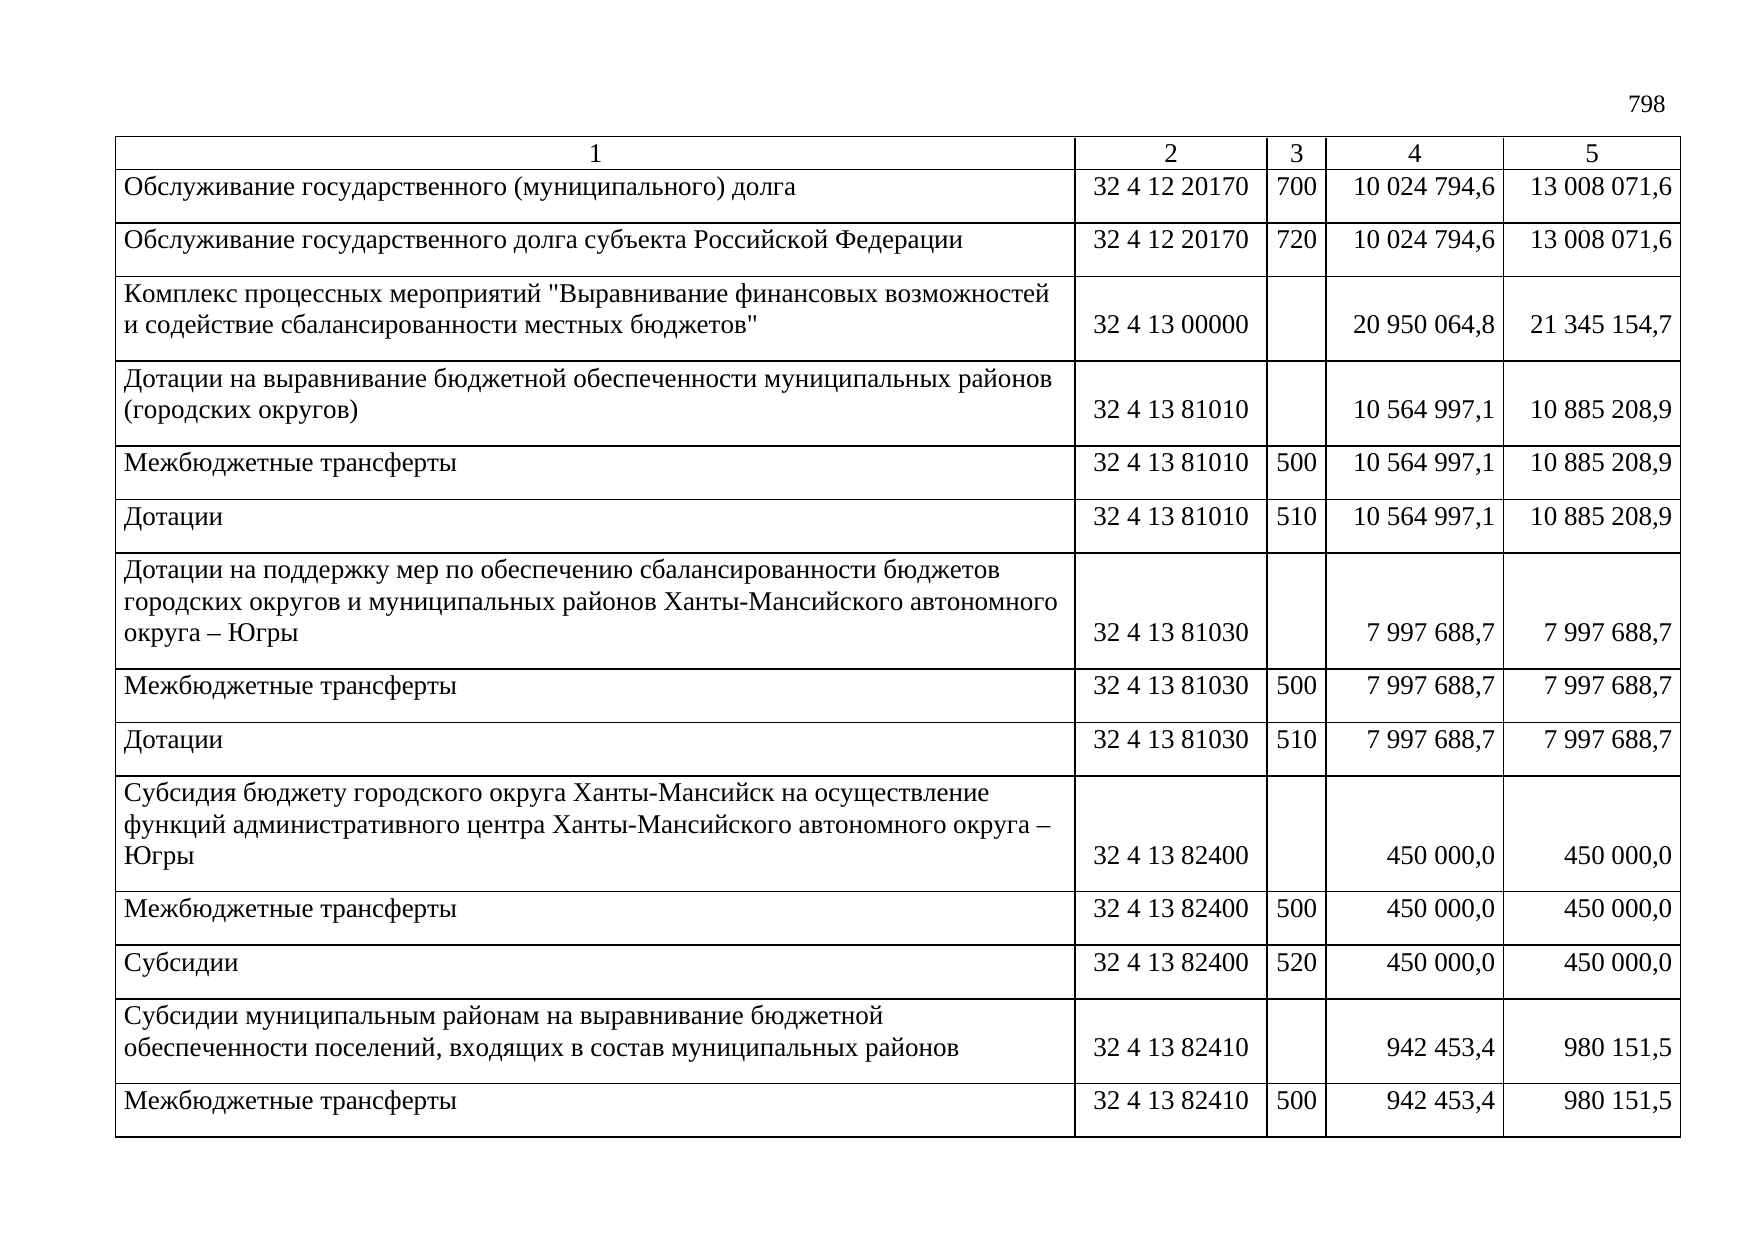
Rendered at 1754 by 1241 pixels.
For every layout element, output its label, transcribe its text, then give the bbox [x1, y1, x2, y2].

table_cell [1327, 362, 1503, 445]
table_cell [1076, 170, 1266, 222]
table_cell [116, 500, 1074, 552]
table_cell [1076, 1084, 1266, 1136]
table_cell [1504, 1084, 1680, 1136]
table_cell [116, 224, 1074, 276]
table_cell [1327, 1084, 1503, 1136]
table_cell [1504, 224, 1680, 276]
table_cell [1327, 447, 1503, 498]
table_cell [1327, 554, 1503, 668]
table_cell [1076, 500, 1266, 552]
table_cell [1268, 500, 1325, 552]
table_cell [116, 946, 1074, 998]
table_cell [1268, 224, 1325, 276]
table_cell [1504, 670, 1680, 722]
table_header 5 [1504, 137, 1680, 168]
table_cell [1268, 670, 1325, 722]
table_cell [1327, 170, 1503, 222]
table_header 4 [1327, 137, 1503, 168]
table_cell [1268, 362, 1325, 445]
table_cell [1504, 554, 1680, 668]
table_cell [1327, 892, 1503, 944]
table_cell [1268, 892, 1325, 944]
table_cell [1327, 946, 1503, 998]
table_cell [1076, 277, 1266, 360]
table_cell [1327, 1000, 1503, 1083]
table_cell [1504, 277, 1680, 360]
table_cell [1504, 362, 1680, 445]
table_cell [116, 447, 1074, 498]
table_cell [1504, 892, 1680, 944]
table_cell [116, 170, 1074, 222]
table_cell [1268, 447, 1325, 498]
table_header 3 [1268, 137, 1326, 168]
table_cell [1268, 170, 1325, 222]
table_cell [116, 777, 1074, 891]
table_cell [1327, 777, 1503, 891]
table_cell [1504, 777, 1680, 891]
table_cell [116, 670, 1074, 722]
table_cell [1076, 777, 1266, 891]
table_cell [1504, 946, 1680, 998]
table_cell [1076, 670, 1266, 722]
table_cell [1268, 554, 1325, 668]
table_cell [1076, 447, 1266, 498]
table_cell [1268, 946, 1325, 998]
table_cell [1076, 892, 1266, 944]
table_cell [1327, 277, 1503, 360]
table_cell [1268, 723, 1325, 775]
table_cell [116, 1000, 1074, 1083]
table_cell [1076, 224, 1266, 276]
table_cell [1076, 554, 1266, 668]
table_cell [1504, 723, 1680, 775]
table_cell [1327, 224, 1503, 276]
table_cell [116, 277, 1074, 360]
table_header 2 [1076, 137, 1267, 168]
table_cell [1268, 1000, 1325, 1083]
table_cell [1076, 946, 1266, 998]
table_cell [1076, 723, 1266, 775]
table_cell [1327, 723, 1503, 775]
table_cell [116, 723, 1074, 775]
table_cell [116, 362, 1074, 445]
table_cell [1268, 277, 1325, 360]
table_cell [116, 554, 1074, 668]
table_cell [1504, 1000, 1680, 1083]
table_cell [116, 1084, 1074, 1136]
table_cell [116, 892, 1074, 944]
table_header 1 [116, 137, 1075, 168]
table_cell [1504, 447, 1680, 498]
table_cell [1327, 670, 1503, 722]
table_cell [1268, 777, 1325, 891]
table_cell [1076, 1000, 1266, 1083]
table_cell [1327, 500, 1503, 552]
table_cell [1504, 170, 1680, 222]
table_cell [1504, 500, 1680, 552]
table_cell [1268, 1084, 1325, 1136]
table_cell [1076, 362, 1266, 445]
